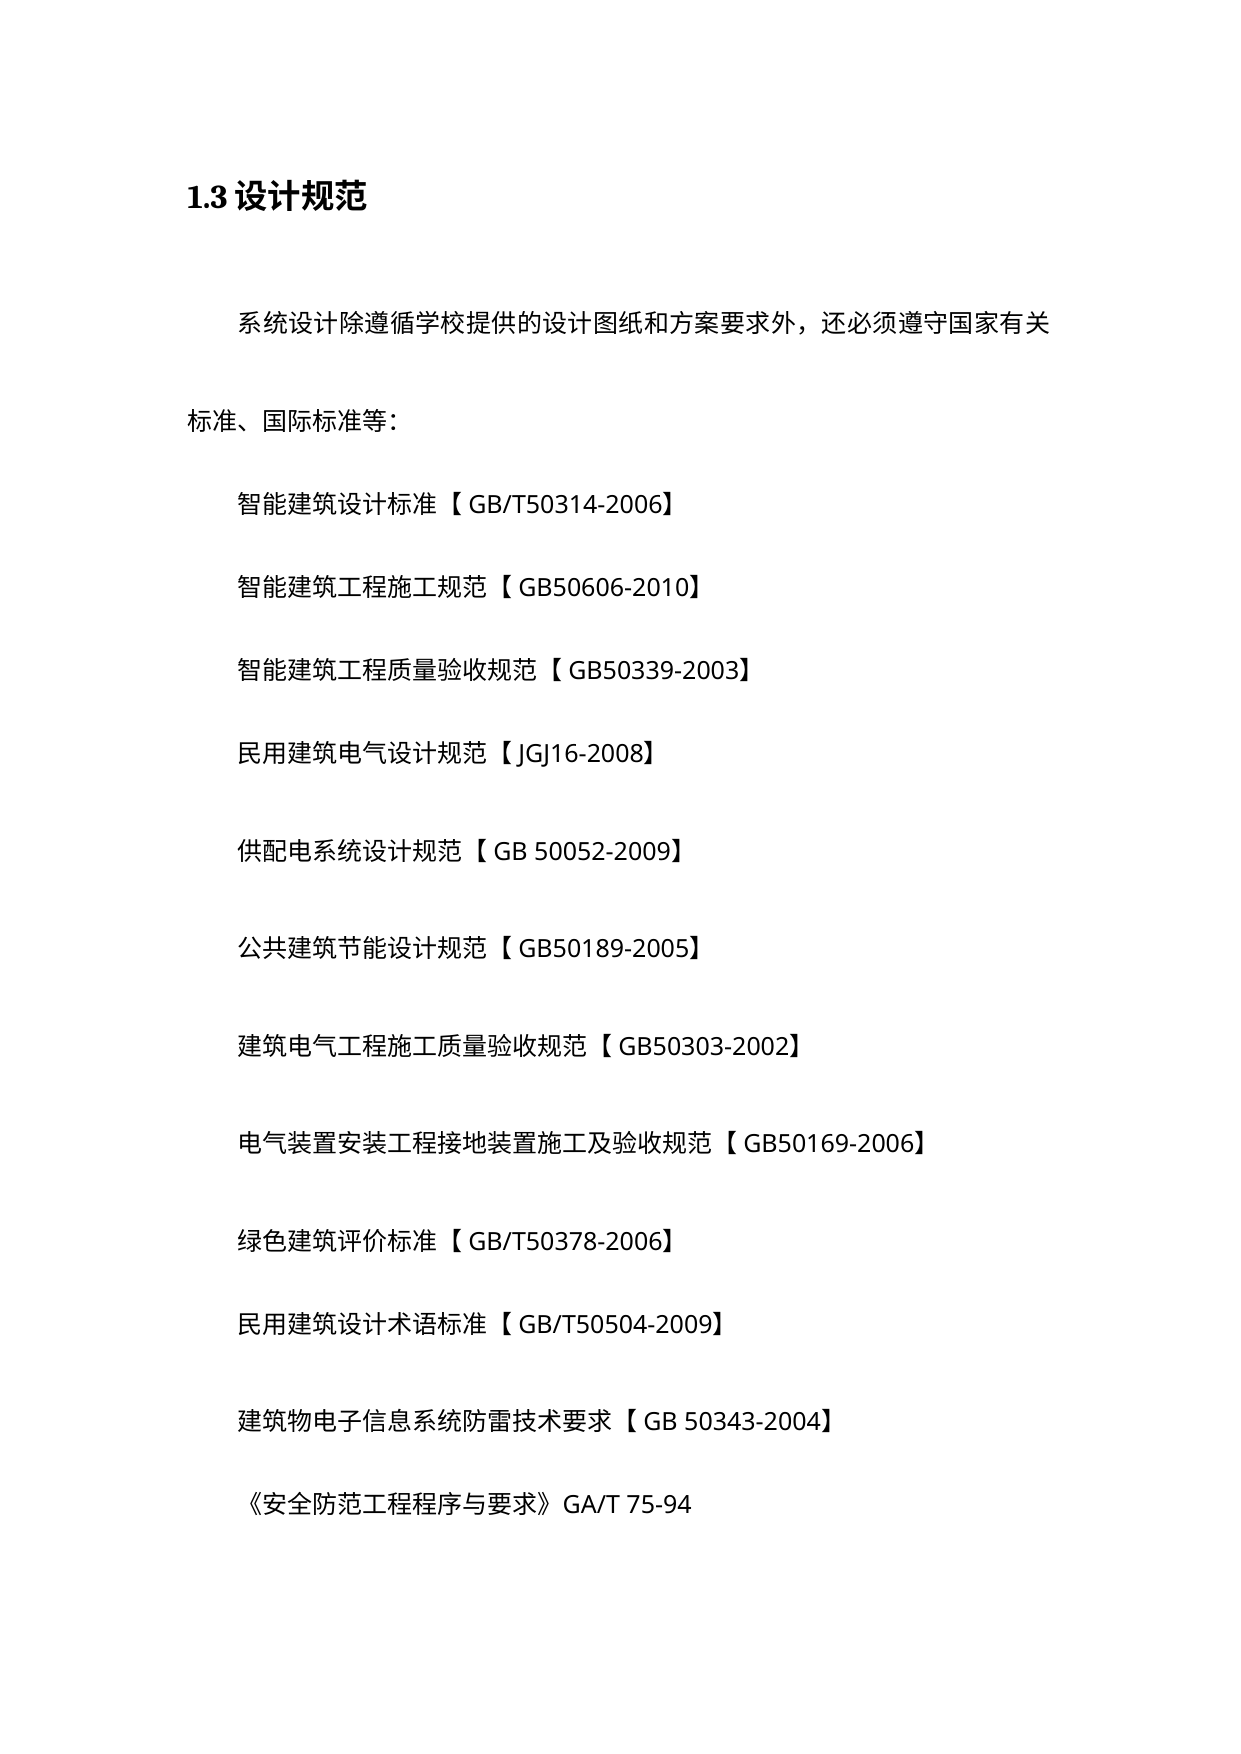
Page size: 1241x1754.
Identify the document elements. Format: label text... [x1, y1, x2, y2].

subtitle 1.3设计规范 [187, 162, 1053, 227]
text 《安全防范工程程序与要求》GA/T 75-94 [187, 1470, 1053, 1535]
text 智能建筑工程施工规范【 GB50606-2010】 [187, 553, 1053, 618]
text 民用建筑电气设计规范【 JGJ16-2008】 供配电系统设计规范【 GB 50052-2009】 公共建筑节能设计规范【 GB50189-2005】 建筑电气工程施工质量验收规范【 GB50303-2002】 电气装置安装工程接地装置施工及验收规范【 GB50169-2006】 绿色建筑评价标准【 GB/T50378-2006】 [237, 719, 1053, 1272]
text 智能建筑设计标准【 GB/T50314-2006】 [187, 470, 1053, 535]
text 智能建筑工程质量验收规范【 GB50339-2003】 [187, 636, 1053, 701]
text 系统设计除遵循学校提供的设计图纸和方案要求外，还必须遵守国家有关标准、国际标准等： [187, 289, 1053, 452]
text 民用建筑设计术语标准【 GB/T50504-2009】 建筑物电子信息系统防雷技术要求【 GB 50343-2004】 [237, 1290, 1053, 1452]
